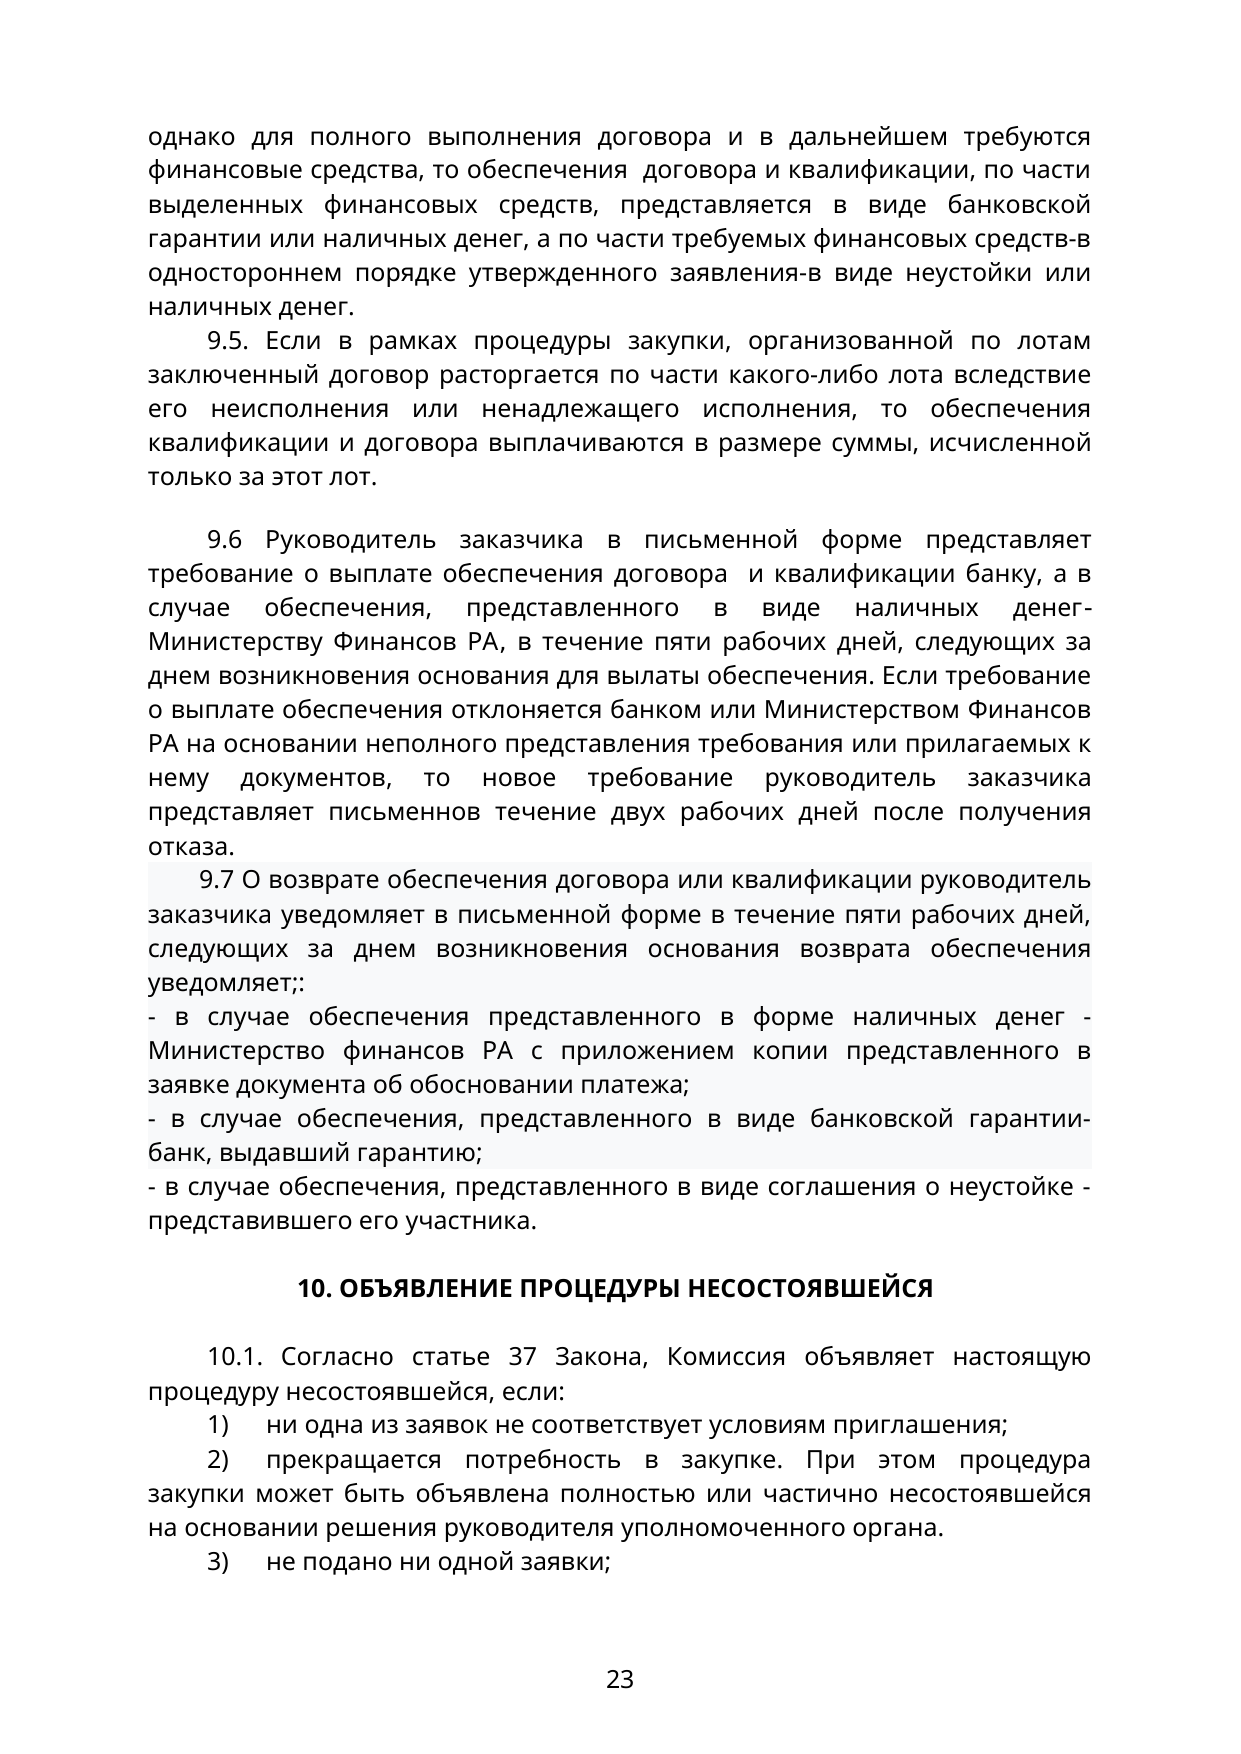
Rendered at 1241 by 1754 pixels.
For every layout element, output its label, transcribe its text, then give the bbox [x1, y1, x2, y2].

text 9.6 Руководитель заказчика в письменной форме представляет требование о выплате обеспечения договора и квалификации банку, а в случае обеспечения, представленного в виде наличных денег- Министерству Финансов РА, в течение пяти рабочих дней, следующих за днем возникновения основания для вылаты обеспечения. Если требование о выплате обеспечения отклоняется банком или Министерством Финансов РА на основании неполного представления требования или прилагаемых к нему документов, то новое требование руководитель заказчика представляет письменнов течение двух рабочих дней после получения отказа. [148, 522, 1092, 862]
text 1) ни одна из заявок не соответствует условиям приглашения; [148, 1407, 1092, 1441]
text 9.7 О возврате обеспечения договора или квалификации руководитель заказчика уведомляет в письменной форме в течение пяти рабочих дней, следующих за днем возникновения основания возврата обеспечения уведомляет;: [148, 862, 1092, 998]
text 9.5. Если в рамках процедуры закупки, организованной по лотам заключенный договор расторгается по части какого-либо лота вследствие его неисполнения или ненадлежащего исполнения, то обеспечения квалификации и договора выплачиваются в размере суммы, исчисленной только за этот лот. [148, 322, 1092, 493]
text 10.1. Согласно статье 37 Закона, Комиссия объявляет настоящую процедуру несостоявшейся, если: [148, 1339, 1092, 1407]
text 10. ОБЪЯВЛЕНИЕ ПРОЦЕДУРЫ НЕСОСТОЯВШЕЙСЯ [148, 1271, 1092, 1305]
text - в случае обеспечения, представленного в виде банковской гарантии- банк, выдавший гарантию; [148, 1101, 1092, 1169]
text - в случае обеспечения, представленного в виде соглашения о неустойке - представившего его участника. [148, 1169, 1092, 1237]
text 2) прекращается потребность в закупке. При этом процедура закупки может быть объявлена полностью или частично несостоявшейся на основании решения руководителя уполномоченного органа. [148, 1441, 1092, 1543]
text 3) не подано ни одной заявки; [148, 1543, 1092, 1577]
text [148, 118, 1092, 322]
text - в случае обеспечения представленного в форме наличных денег - Министерство финансов РА с приложением копии представленного в заявке документа об обосновании платежа; [148, 998, 1092, 1101]
